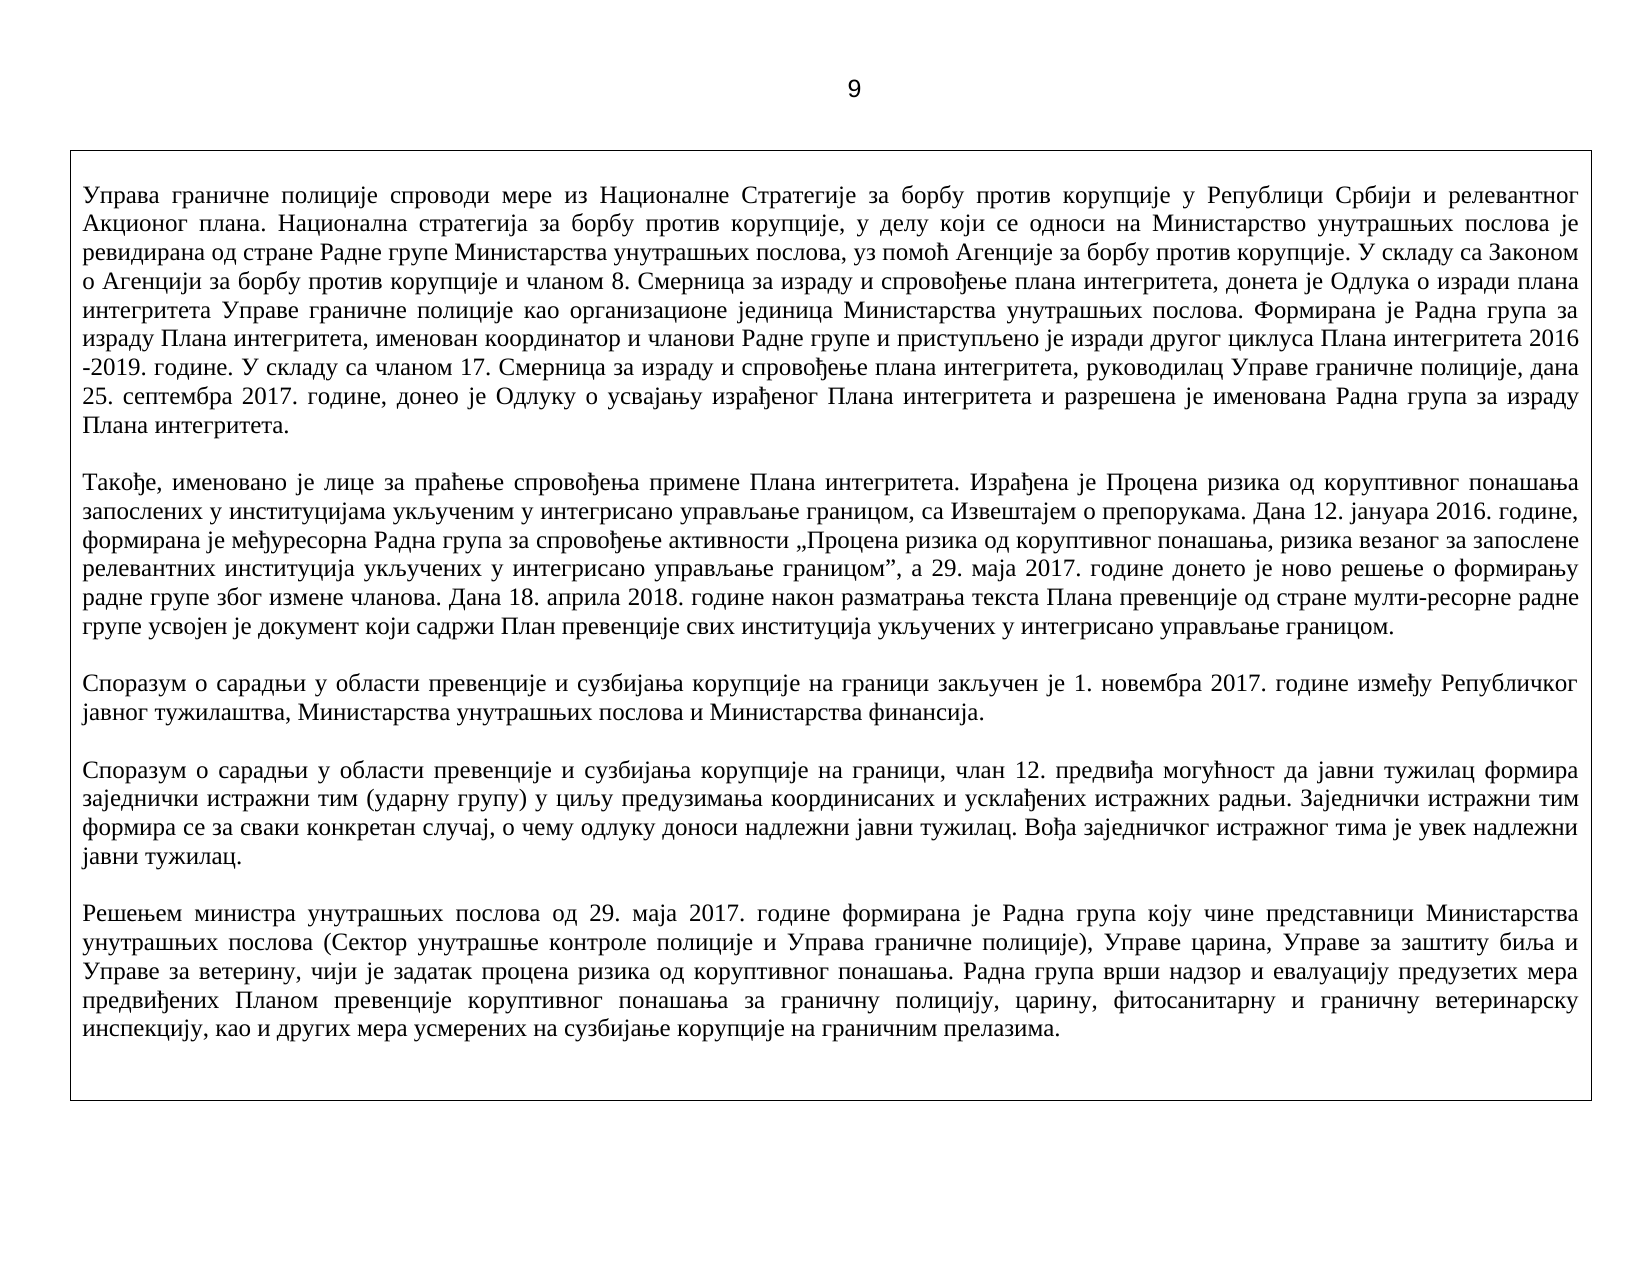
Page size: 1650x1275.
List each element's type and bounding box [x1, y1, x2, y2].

table_cell [71, 151, 1591, 1100]
